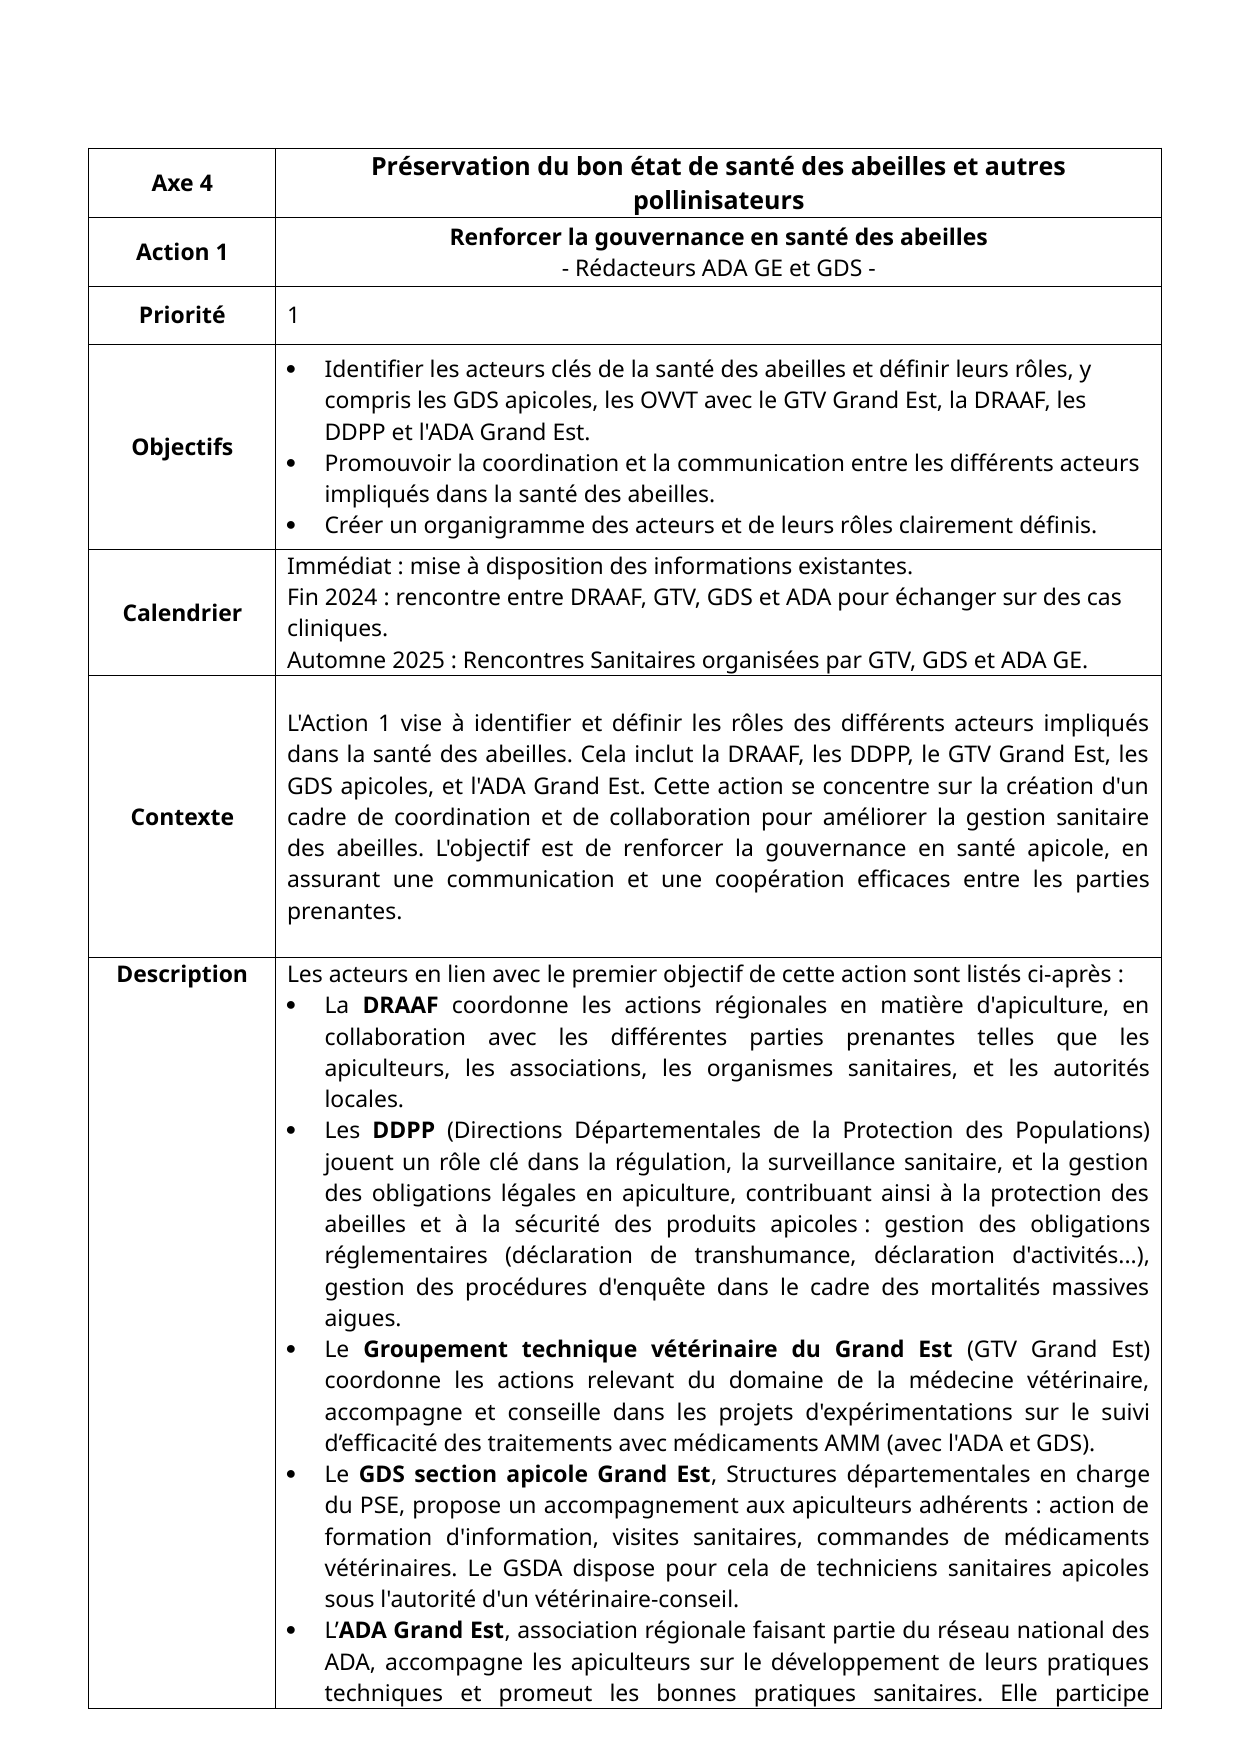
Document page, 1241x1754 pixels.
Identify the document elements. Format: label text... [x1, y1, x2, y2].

table_cell Renforcer la gouvernance en santé des abeilles - Rédacteurs ADA GE et GDS - [276, 218, 1161, 286]
table_header Axe 4 [89, 149, 275, 217]
table_cell Description [89, 958, 275, 1708]
table_header Préservation du bon état de santé des abeilles et autres pollinisateurs [276, 149, 1161, 217]
table_cell Objectifs [89, 345, 275, 549]
table_cell Calendrier [89, 550, 275, 675]
table_cell Priorité [89, 287, 275, 343]
table_cell Identifier les acteurs clés de la santé des abeilles et définir leurs rôles, y compris les GDS apicoles, les OVVT avec le GTV Grand Est, la DRAAF, les DDPP et l'ADA Grand Est. Promouvoir la coordination et la communication entre les différents acteurs impliqués dans la santé des abeilles. Créer un organigramme des acteurs et de leurs rôles clairement définis. [276, 345, 1161, 549]
table_cell Immédiat : mise à disposition des informations existantes. Fin 2024 : rencontre entre DRAAF, GTV, GDS et ADA pour échanger sur des cas cliniques. Automne 2025 : Rencontres Sanitaires organisées par GTV, GDS et ADA GE. [276, 550, 1161, 675]
table_cell 1 [276, 287, 1161, 343]
table_cell Contexte [89, 676, 275, 957]
table_cell L'Action 1 vise à identifier et définir les rôles des différents acteurs impliqués dans la santé des abeilles. Cela inclut la DRAAF, les DDPP, le GTV Grand Est, les GDS apicoles, et l'ADA Grand Est. Cette action se concentre sur la création d'un cadre de coordination et de collaboration pour améliorer la gestion sanitaire des abeilles. L'objectif est de renforcer la gouvernance en santé apicole, en assurant une communication et une coopération efficaces entre les parties prenantes. [276, 676, 1161, 957]
table_cell Action 1 [89, 218, 275, 286]
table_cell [276, 958, 1161, 1708]
